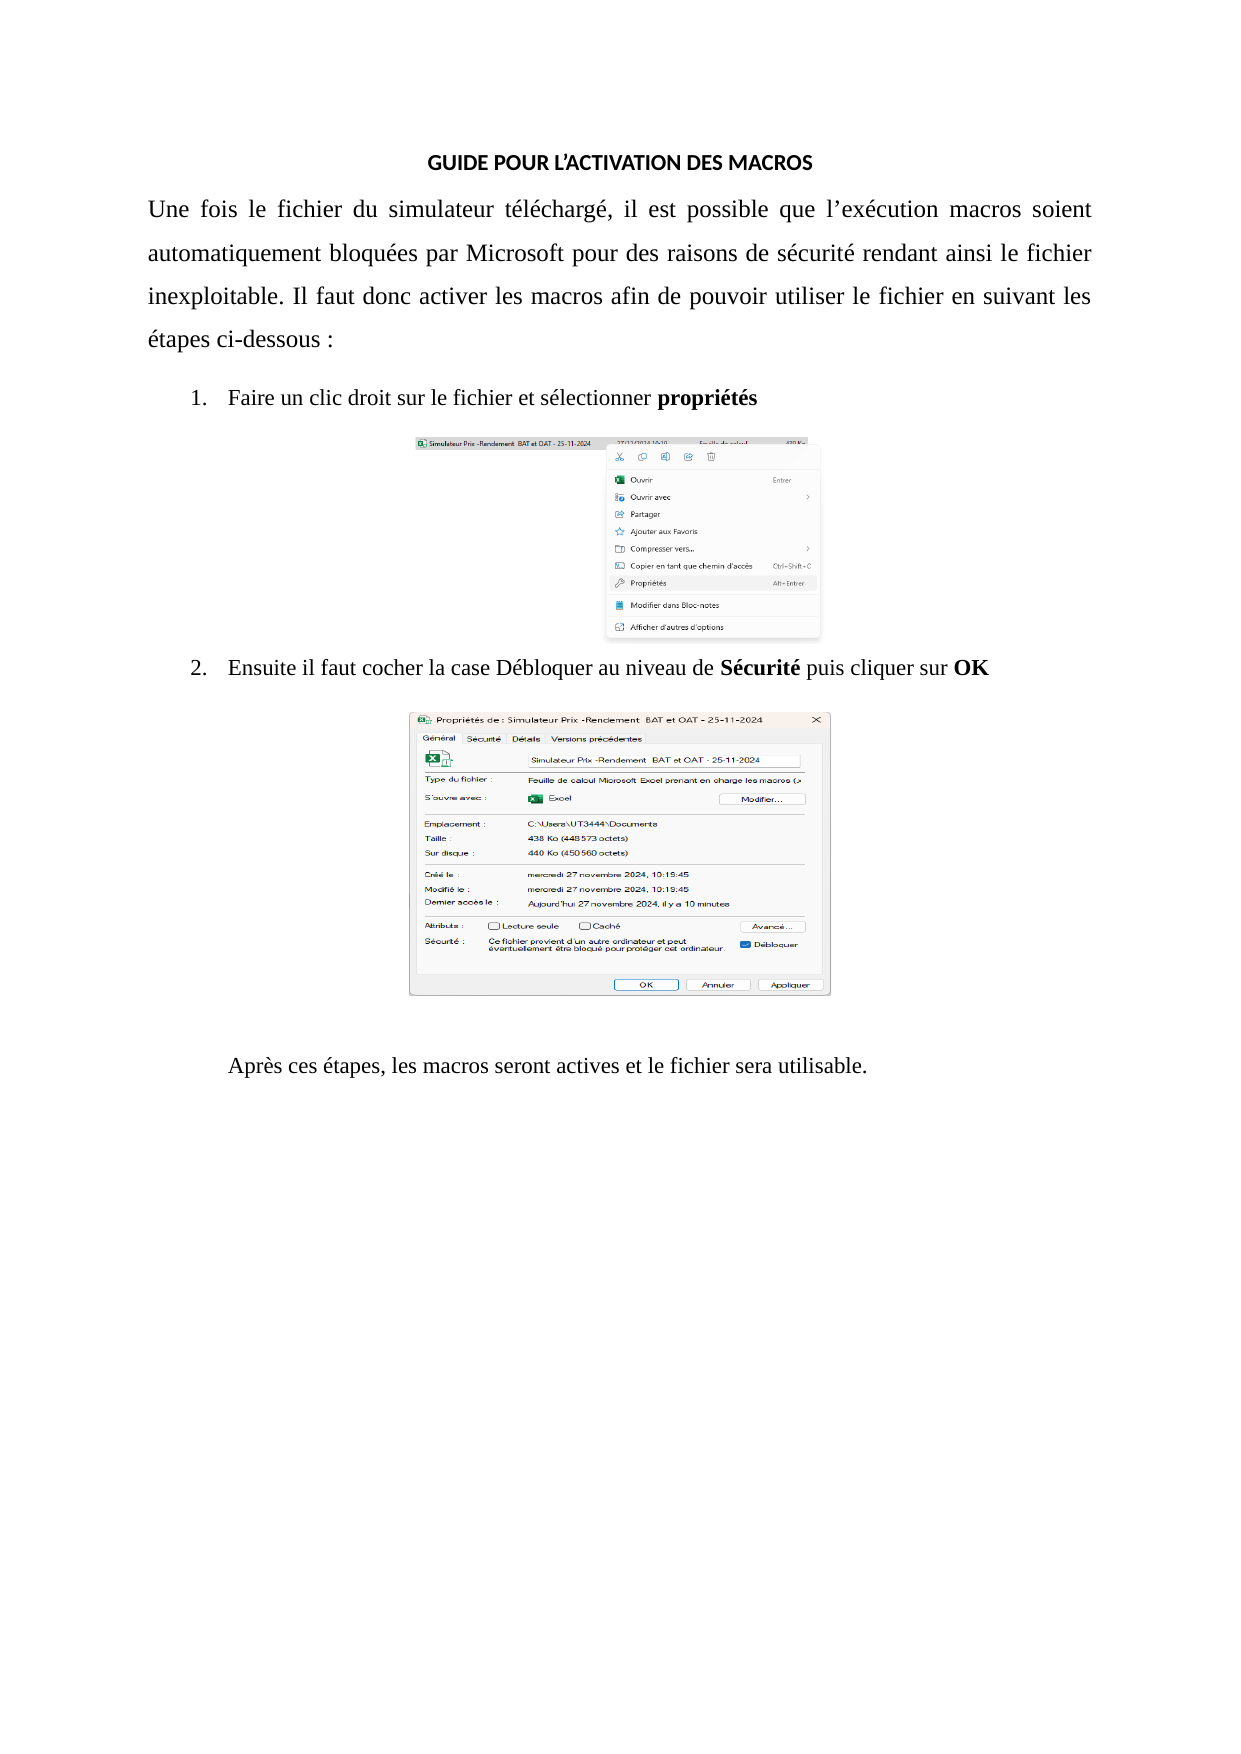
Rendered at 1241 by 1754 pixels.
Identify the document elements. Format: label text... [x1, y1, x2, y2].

list Faire un clic droit sur le fichier et sélectionner propriétés [190, 384, 1093, 410]
list Ensuite il faut cocher la case Débloquer au niveau de Sécurité puis cliquer sur OK [190, 654, 1093, 681]
text Une fois le fichier du simulateur téléchargé, il est possible que l’exécution macros soient automatiquement bloquées par Microsoft pour des raisons de sécurité rendant ainsi le fichier inexploitable. Il faut donc activer les macros afin de pouvoir utiliser le fichier en suivant les étapes ci-dessous : [148, 194, 1093, 353]
list Après ces étapes, les macros seront actives et le fichier sera utilisable. [228, 1052, 1093, 1079]
text GUIDE POUR L’ACTIVATION DES MACROS [148, 148, 1093, 176]
picture [409, 712, 832, 996]
picture [414, 435, 826, 644]
